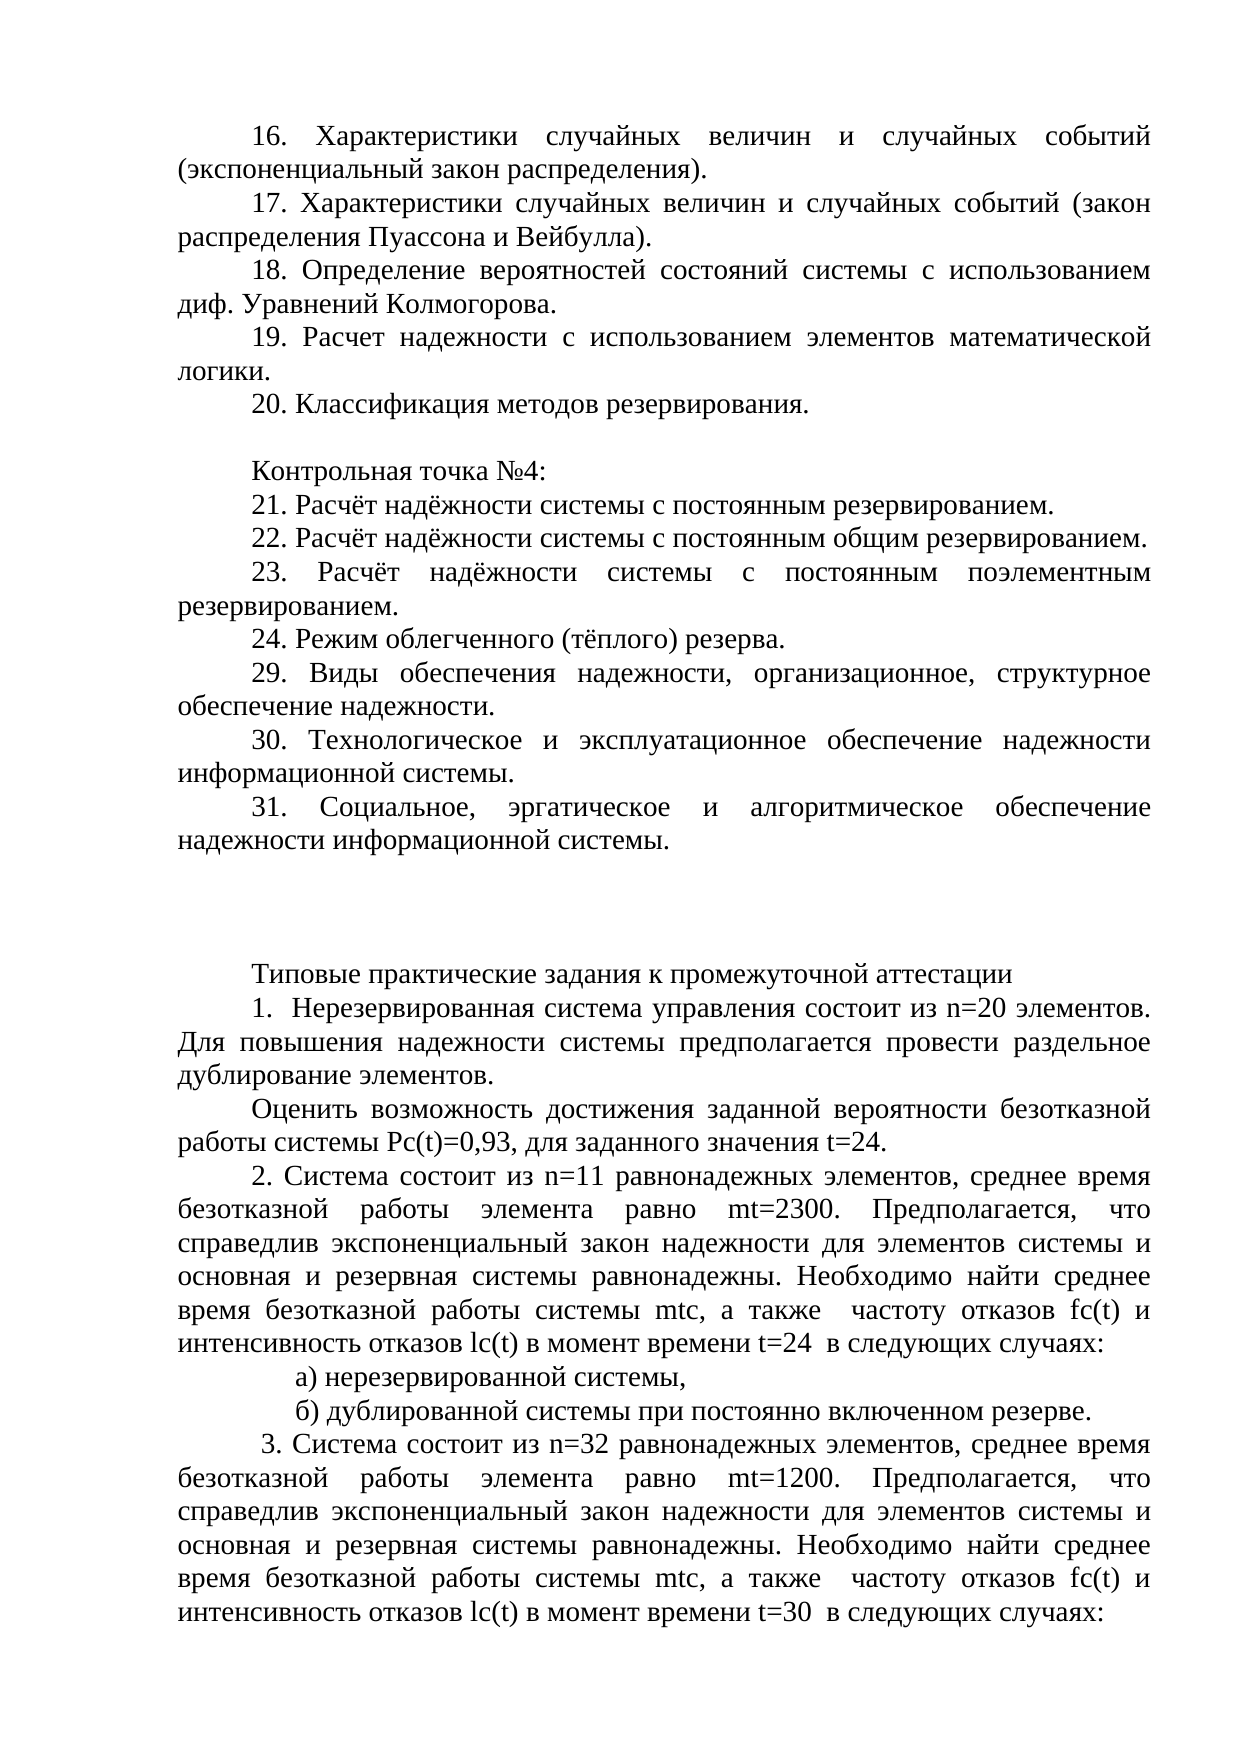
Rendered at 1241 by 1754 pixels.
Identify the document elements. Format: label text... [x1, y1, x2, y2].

text 16. Характеристики случайных величин и случайных событий (экспоненциальный закон распределения). [177, 118, 1152, 185]
text 23. Расчёт надёжности системы с постоянным поэлементным резервированием. [177, 554, 1152, 621]
text Контрольная точка №4: [177, 453, 1152, 487]
text 24. Режим облегченного (тёплого) резерва. [177, 621, 1152, 655]
text 31. Социальное, эргатическое и алгоритмическое обеспечение надежности информационной системы. [177, 789, 1152, 856]
text 29. Виды обеспечения надежности, организационное, структурное обеспечение надежности. [177, 655, 1152, 722]
text 21. Расчёт надёжности системы с постоянным резервированием. [177, 487, 1152, 521]
text 22. Расчёт надёжности системы с постоянным общим резервированием. [177, 521, 1152, 554]
text а) нерезервированной системы, [177, 1359, 1152, 1393]
text 17. Характеристики случайных величин и случайных событий (закон распределения Пуассона и Вейбулла). [177, 185, 1152, 252]
text 18. Определение вероятностей состояний системы с использованием диф. Уравнений Колмогорова. [177, 252, 1152, 319]
text 20. Классификация методов резервирования. [177, 386, 1152, 420]
text 2. Система состоит из n=11 равнонадежных элементов, среднее время безотказной работы элемента равно mt=2300. Предполагается, что справедлив экспоненциальный закон надежности для элементов системы и основная и резервная системы равнонадежны. Необходимо найти среднее время безотказной работы системы mtc, а также частоту отказов fc(t) и интенсивность отказов lc(t) в момент времени t=24 в следующих случаях: [177, 1158, 1152, 1359]
text Типовые практические задания к промежуточной аттестации [177, 957, 1152, 990]
text 19. Расчет надежности с использованием элементов математической логики. [177, 319, 1152, 386]
text 3. Система состоит из n=32 равнонадежных элементов, среднее время безотказной работы элемента равно mt=1200. Предполагается, что справедлив экспоненциальный закон надежности для элементов системы и основная и резервная системы равнонадежны. Необходимо найти среднее время безотказной работы системы mtc, а также частоту отказов fc(t) и интенсивность отказов lc(t) в момент времени t=30 в следующих случаях: [177, 1426, 1152, 1627]
text 30. Технологическое и эксплуатационное обеспечение надежности информационной системы. [177, 722, 1152, 789]
text 1. Нерезервированная система управления состоит из n=20 элементов. Для повышения надежности системы предполагается провести раздельное дублирование элементов. [177, 990, 1152, 1091]
text Оценить возможность достижения заданной вероятности безотказной работы системы Pc(t)=0,93, для заданного значения t=24. [177, 1091, 1152, 1158]
text б) дублированной системы при постоянно включенном резерве. [177, 1393, 1152, 1426]
